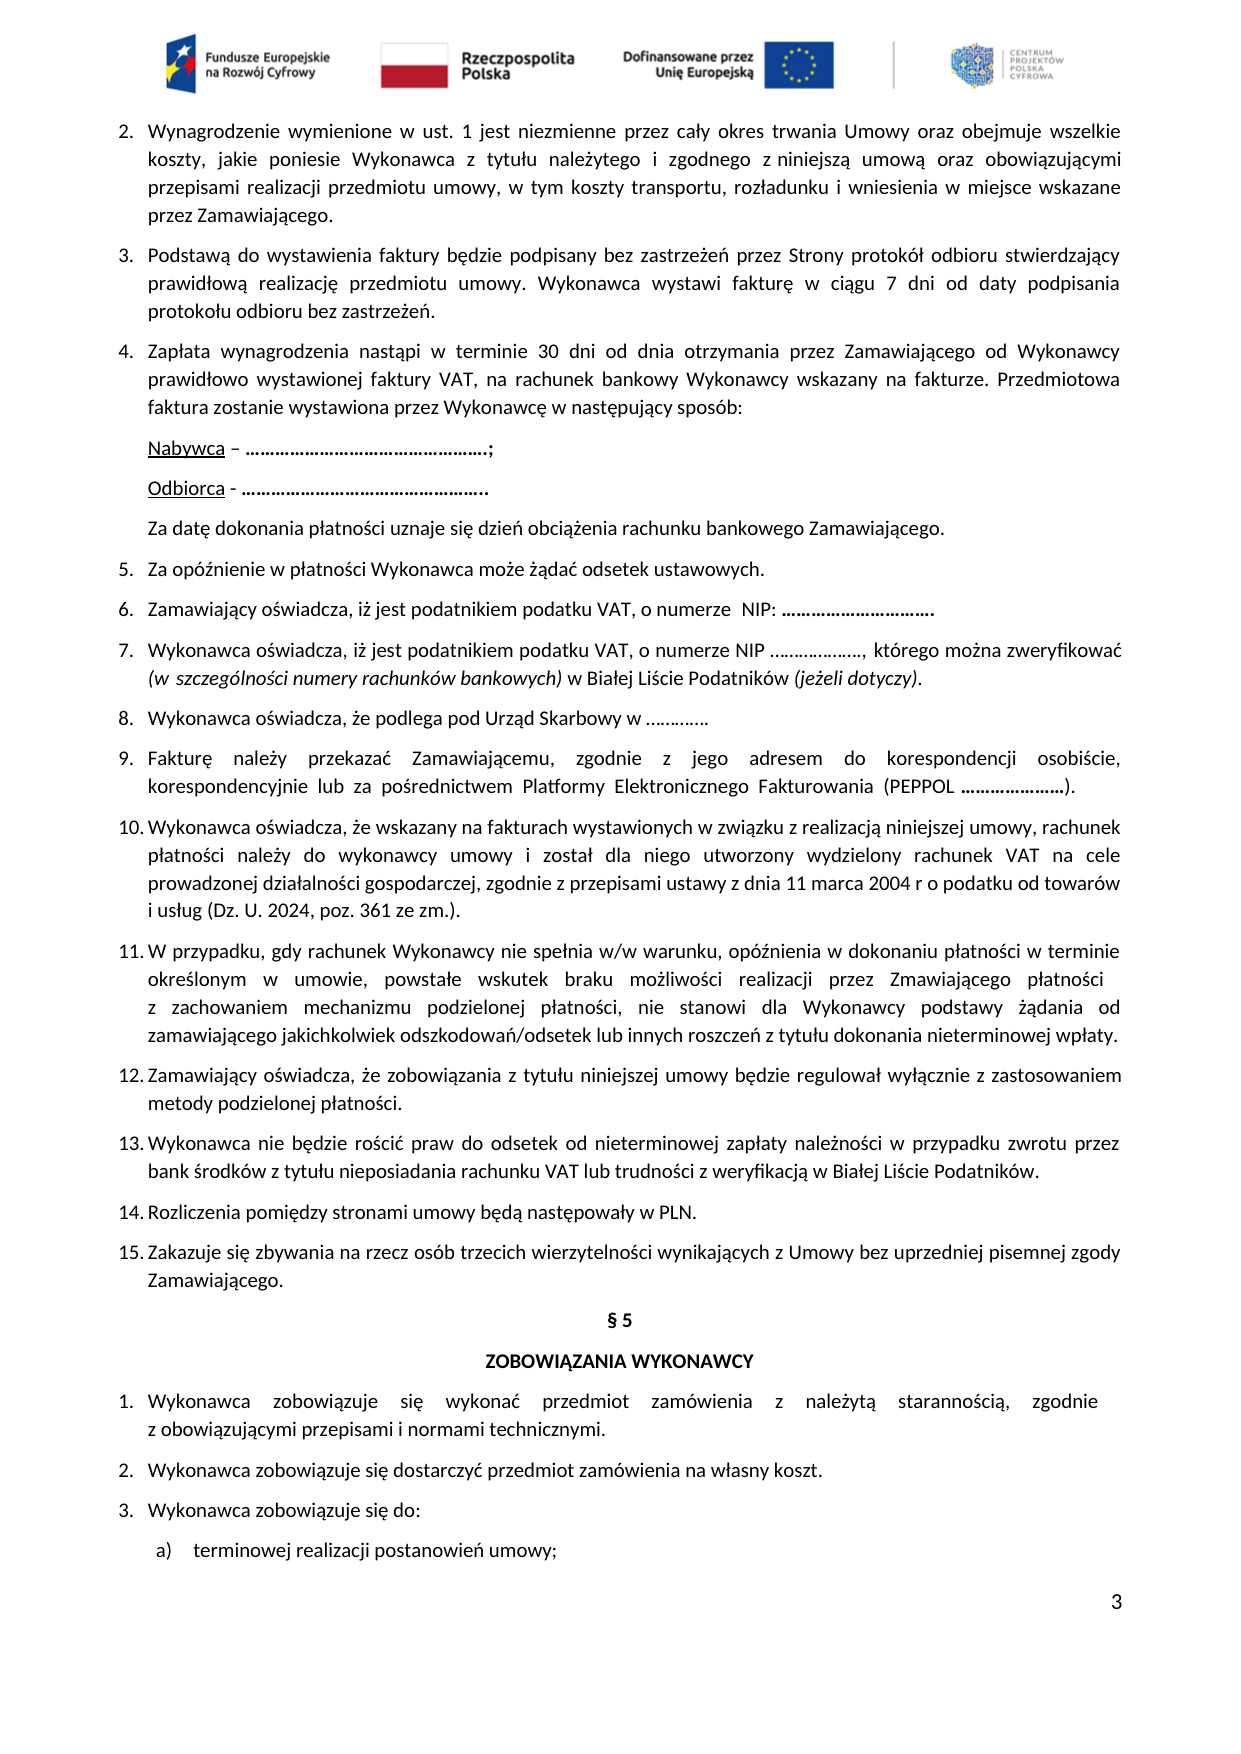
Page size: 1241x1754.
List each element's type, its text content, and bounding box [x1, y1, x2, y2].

list Wykonawca oświadcza, iż jest podatnikiem podatku VAT, o numerze NIP ………………., którego można zweryfikować (w szczególności numery rachunków bankowych) w Białej Liście Podatników (jeżeli dotyczy). [118, 637, 1122, 690]
list Wykonawca zobowiązuje się do: [118, 1497, 1122, 1523]
list Zapłata wynagrodzenia nastąpi w terminie 30 dni od dnia otrzymania przez Zamawiającego od Wykonawcy prawidłowo wystawionej faktury VAT, na rachunek bankowy Wykonawcy wskazany na fakturze. Przedmiotowa faktura zostanie wystawiona przez Wykonawcę w następujący sposób: [118, 338, 1122, 420]
list terminowej realizacji postanowień umowy; [156, 1538, 1122, 1563]
list Wykonawca oświadcza, że podlega pod Urząd Skarbowy w …………. [118, 705, 1122, 731]
list Wykonawca zobowiązuje się wykonać przedmiot zamówienia z należytą starannością, zgodnie z obowiązującymi przepisami i normami technicznymi. [118, 1388, 1122, 1442]
list Fakturę należy przekazać Zamawiającemu, zgodnie z jego adresem do korespondencji osobiście, korespondencyjnie lub za pośrednictwem Platformy Elektronicznego Fakturowania (PEPPOL …………………). [118, 746, 1122, 799]
text Odbiorca - ………………………………………….. [148, 475, 1122, 501]
subtitle § 5 [118, 1308, 1121, 1333]
text Za datę dokonania płatności uznaje się dzień obciążenia rachunku bankowego Zamawiającego. [148, 516, 1122, 541]
list Wynagrodzenie wymienione w ust. 1 jest niezmienne przez cały okres trwania Umowy oraz obejmuje wszelkie koszty, jakie poniesie Wykonawca z tytułu należytego i zgodnego z niniejszą umową oraz obowiązującymi przepisami realizacji przedmiotu umowy, w tym koszty transportu, rozładunku i wniesienia w miejsce wskazane przez Zamawiającego. [118, 118, 1122, 227]
picture [147, 14, 1093, 113]
list Wykonawca nie będzie rościć praw do odsetek od nieterminowej zapłaty należności w przypadku zwrotu przez bank środków z tytułu nieposiadania rachunku VAT lub trudności z weryfikacją w Białej Liście Podatników. [118, 1131, 1122, 1184]
list Zamawiający oświadcza, że zobowiązania z tytułu niniejszej umowy będzie regulował wyłącznie z zastosowaniem metody podzielonej płatności. [118, 1062, 1122, 1116]
text Nabywca – ………………………………………….; [148, 435, 1122, 460]
list Podstawą do wystawienia faktury będzie podpisany bez zastrzeżeń przez Strony protokół odbioru stwierdzający prawidłową realizację przedmiotu umowy. Wykonawca wystawi fakturę w ciągu 7 dni od daty podpisania protokołu odbioru bez zastrzeżeń. [118, 242, 1122, 323]
list Wykonawca zobowiązuje się dostarczyć przedmiot zamówienia na własny koszt. [118, 1457, 1122, 1482]
list Wykonawca oświadcza, że wskazany na fakturach wystawionych w związku z realizacją niniejszej umowy, rachunek płatności należy do wykonawcy umowy i został dla niego utworzony wydzielony rachunek VAT na cele prowadzonej działalności gospodarczej, zgodnie z przepisami ustawy z dnia 11 marca 2004 r o podatku od towarów i usług (Dz. U. 2024, poz. 361 ze zm.). [118, 814, 1122, 923]
list Za opóźnienie w płatności Wykonawca może żądać odsetek ustawowych. [118, 556, 1122, 581]
list W przypadku, gdy rachunek Wykonawcy nie spełnia w/w warunku, opóźnienia w dokonaniu płatności w terminie określonym w umowie, powstałe wskutek braku możliwości realizacji przez Zmawiającego płatności z zachowaniem mechanizmu podzielonej płatności, nie stanowi dla Wykonawcy podstawy żądania od zamawiającego jakichkolwiek odszkodowań/odsetek lub innych roszczeń z tytułu dokonania nieterminowej wpłaty. [118, 938, 1122, 1047]
subtitle ZOBOWIĄZANIA WYKONAWCY [118, 1348, 1121, 1373]
list Zamawiający oświadcza, iż jest podatnikiem podatku VAT, o numerze NIP: …………………………. [118, 596, 1122, 622]
list Rozliczenia pomiędzy stronami umowy będą następowały w PLN. [118, 1199, 1122, 1224]
list Zakazuje się zbywania na rzecz osób trzecich wierzytelności wynikających z Umowy bez uprzedniej pisemnej zgody Zamawiającego. [118, 1239, 1122, 1293]
